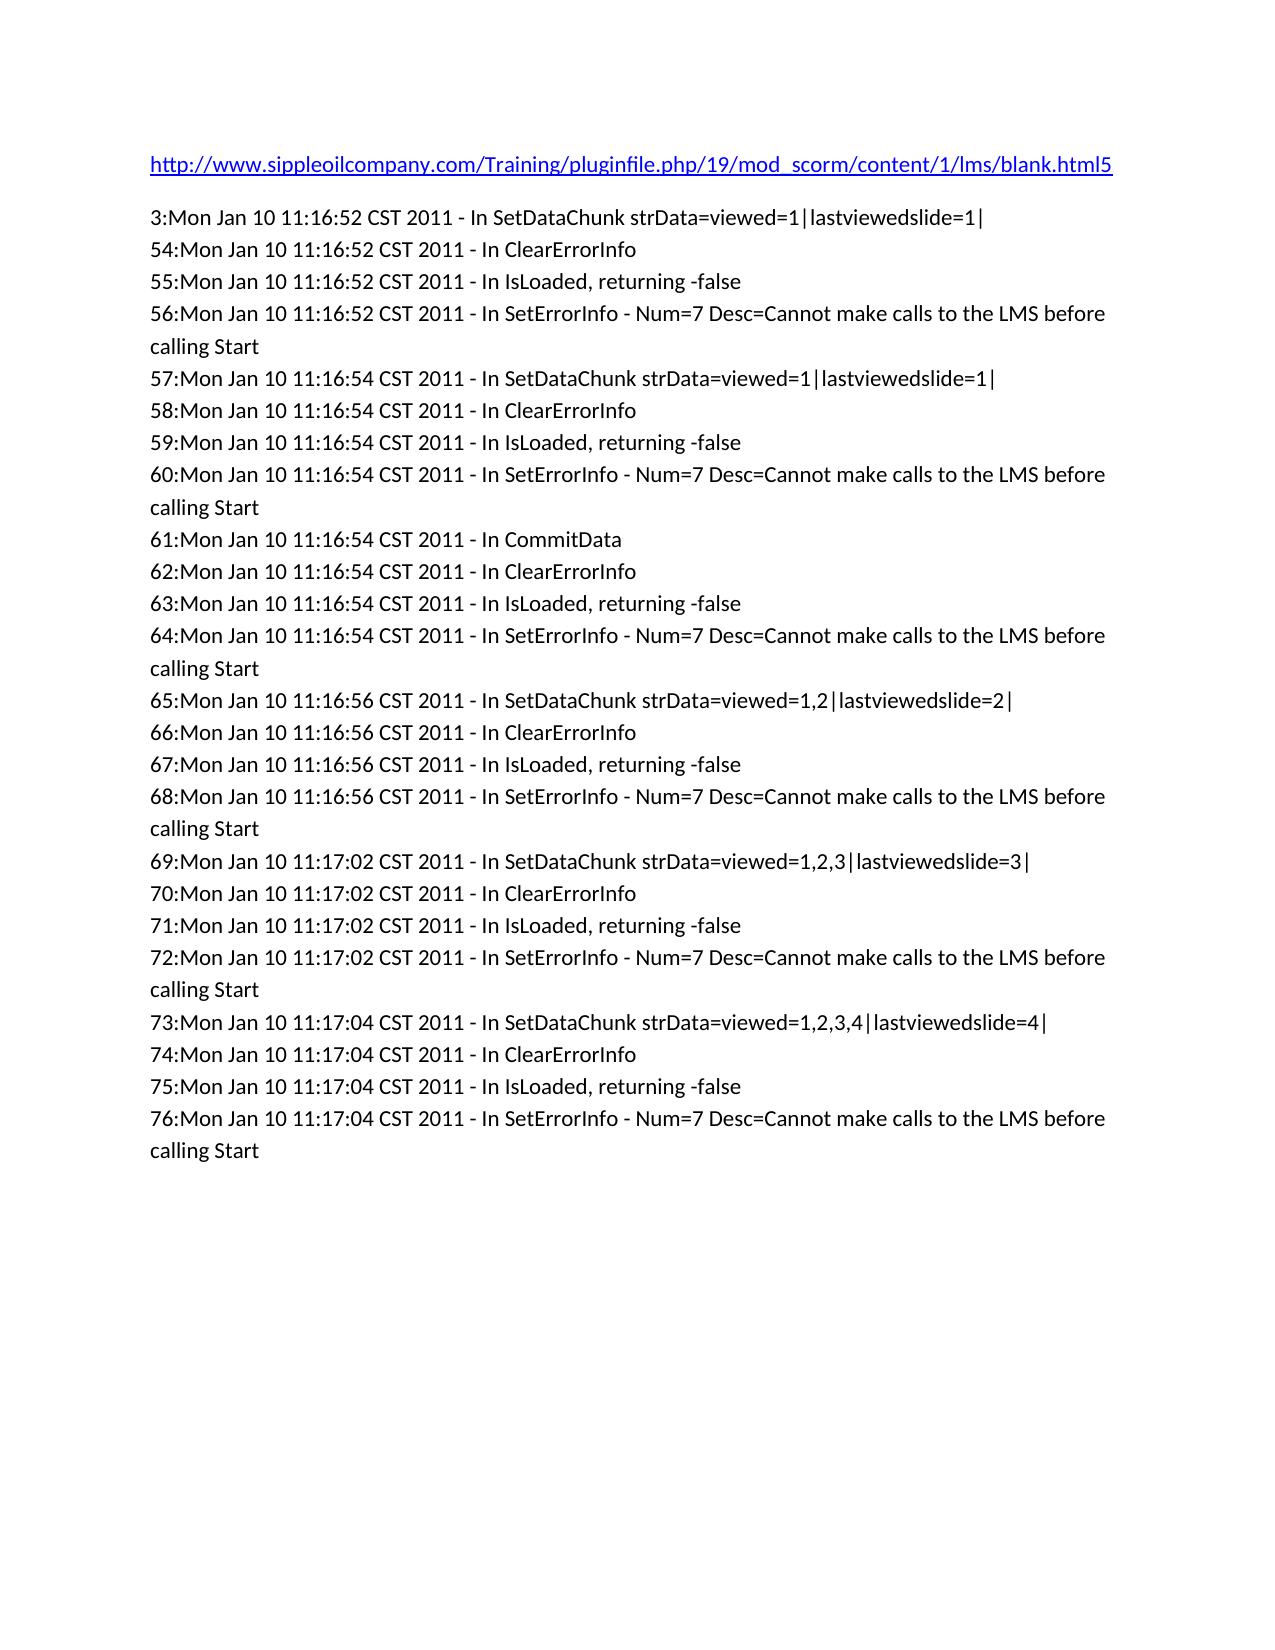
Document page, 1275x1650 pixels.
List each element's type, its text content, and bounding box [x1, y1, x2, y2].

text http://www.sippleoilcompany.com/Training/pluginfile.php/19/mod_scorm/content/1/lms/blank.html5 [150, 150, 1125, 178]
text 3:Mon Jan 10 11:16:52 CST 2011 - In SetDataChunk strData=viewed=1|lastviewedslide=1| 54:Mon Jan 10 11:16:52 CST 2011 - In ClearErrorInfo 55:Mon Jan 10 11:16:52 CST 2011 - In IsLoaded, returning -false 56:Mon Jan 10 11:16:52 CST 2011 - In SetErrorInfo - Num=7 Desc=Cannot make calls to the LMS before calling Start 57:Mon Jan 10 11:16:54 CST 2011 - In SetDataChunk strData=viewed=1|lastviewedslide=1| 58:Mon Jan 10 11:16:54 CST 2011 - In ClearErrorInfo 59:Mon Jan 10 11:16:54 CST 2011 - In IsLoaded, returning -false 60:Mon Jan 10 11:16:54 CST 2011 - In SetErrorInfo - Num=7 Desc=Cannot make calls to the LMS before calling Start 61:Mon Jan 10 11:16:54 CST 2011 - In CommitData 62:Mon Jan 10 11:16:54 CST 2011 - In ClearErrorInfo 63:Mon Jan 10 11:16:54 CST 2011 - In IsLoaded, returning -false 64:Mon Jan 10 11:16:54 CST 2011 - In SetErrorInfo - Num=7 Desc=Cannot make calls to the LMS before calling Start 65:Mon Jan 10 11:16:56 CST 2011 - In SetDataChunk strData=viewed=1,2|lastviewedslide=2| 66:Mon Jan 10 11:16:56 CST 2011 - In ClearErrorInfo 67:Mon Jan 10 11:16:56 CST 2011 - In IsLoaded, returning -false 68:Mon Jan 10 11:16:56 CST 2011 - In SetErrorInfo - Num=7 Desc=Cannot make calls to the LMS before calling Start 69:Mon Jan 10 11:17:02 CST 2011 - In SetDataChunk strData=viewed=1,2,3|lastviewedslide=3| 70:Mon Jan 10 11:17:02 CST 2011 - In ClearErrorInfo 71:Mon Jan 10 11:17:02 CST 2011 - In IsLoaded, returning -false 72:Mon Jan 10 11:17:02 CST 2011 - In SetErrorInfo - Num=7 Desc=Cannot make calls to the LMS before calling Start 73:Mon Jan 10 11:17:04 CST 2011 - In SetDataChunk strData=viewed=1,2,3,4|lastviewedslide=4| 74:Mon Jan 10 11:17:04 CST 2011 - In ClearErrorInfo 75:Mon Jan 10 11:17:04 CST 2011 - In IsLoaded, returning -false 76:Mon Jan 10 11:17:04 CST 2011 - In SetErrorInfo - Num=7 Desc=Cannot make calls to the LMS before calling Start [150, 203, 1125, 1164]
